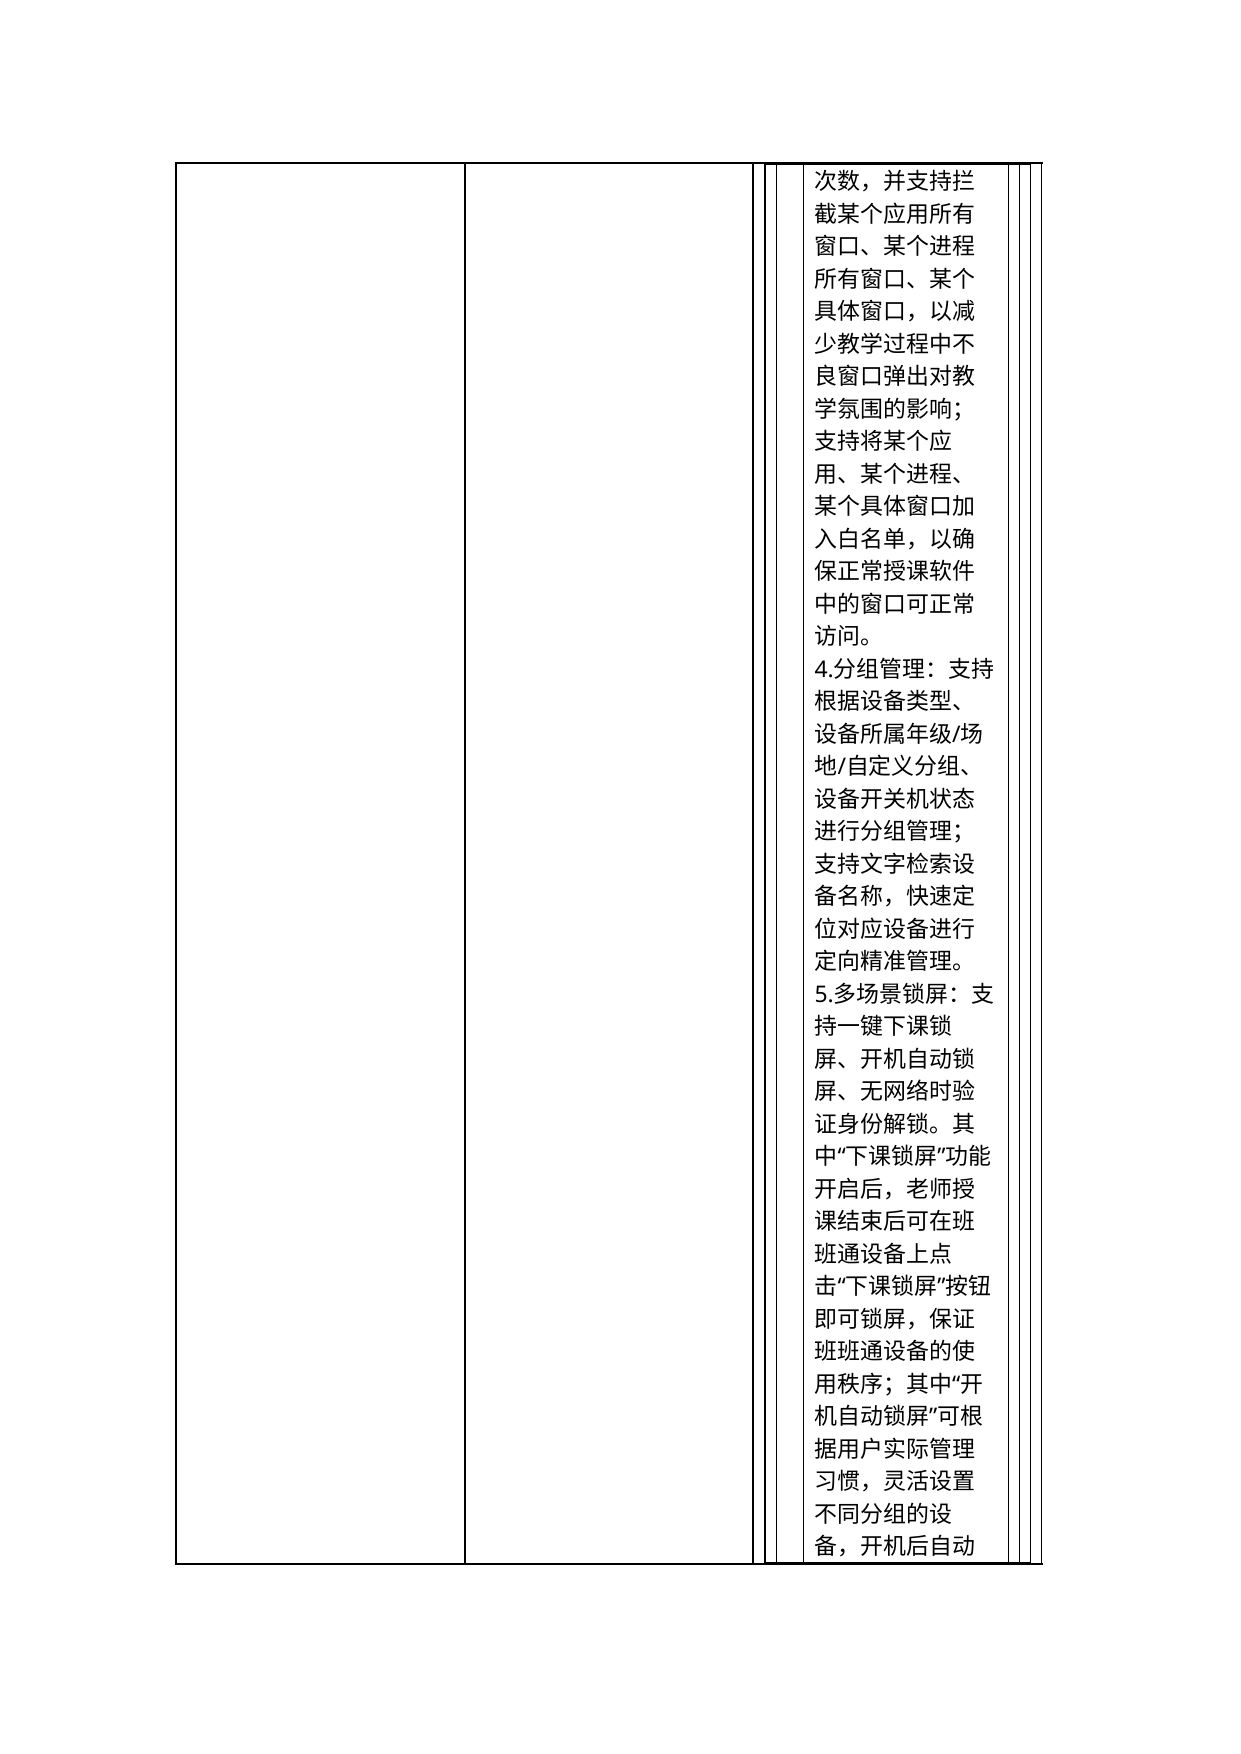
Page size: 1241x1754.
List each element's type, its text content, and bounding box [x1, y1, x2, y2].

table_cell [1031, 164, 1041, 1563]
table_cell [754, 164, 764, 1563]
table_cell [466, 164, 752, 1563]
table_cell [804, 165, 1008, 1562]
table_cell 1 [177, 164, 464, 1563]
table_cell [777, 165, 803, 1562]
table_cell [1020, 165, 1030, 1562]
table_cell [1009, 165, 1019, 1562]
table_cell [766, 165, 776, 1562]
